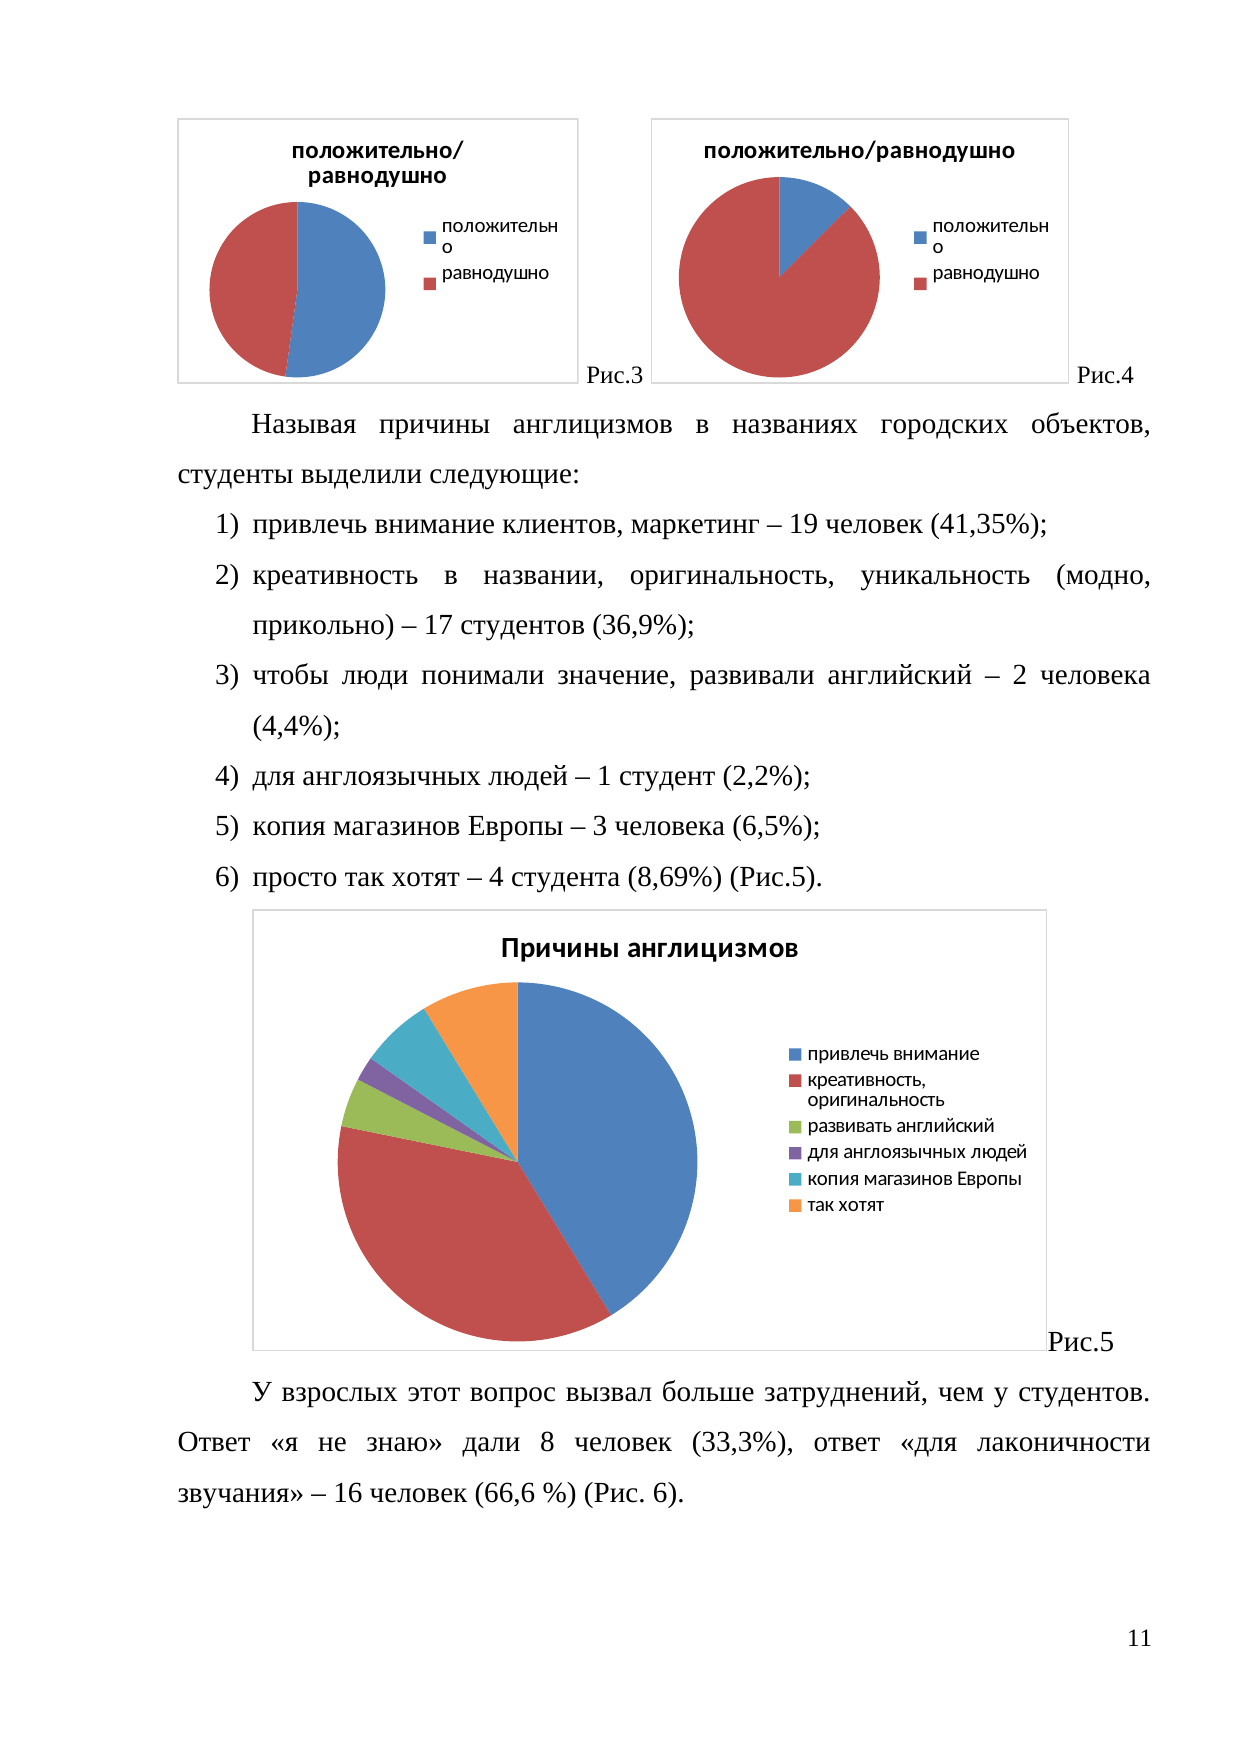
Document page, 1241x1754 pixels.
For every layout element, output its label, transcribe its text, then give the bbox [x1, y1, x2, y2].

list чтобы люди понимали значение, развивали английский – 2 человека (4,4%); [215, 657, 1152, 741]
list привлечь внимание клиентов, маркетинг – 19 человек (41,35%); [215, 507, 1152, 540]
list копия магазинов Европы – 3 человека (6,5%); [215, 808, 1152, 842]
text У взрослых этот вопрос вызвал больше затруднений, чем у студентов. Ответ «я не знаю» дали 8 человек (33,3%), ответ «для лаконичности звучания» – 16 человек (66,6 %) (Рис. 6). [177, 1374, 1152, 1508]
list креативность в названии, оригинальность, уникальность (модно, прикольно) – 17 студентов (36,9%); [215, 557, 1152, 641]
text Рис.3 Рис.4 [177, 118, 1152, 389]
list Рис.5 [252, 909, 1152, 1357]
list для англоязычных людей – 1 студент (2,2%); [215, 758, 1152, 792]
list просто так хотят – 4 студента (8,69%) (Рис.5). [215, 859, 1152, 892]
text Называя причины англицизмов в названиях городских объектов, студенты выделили следующие: [177, 406, 1152, 490]
